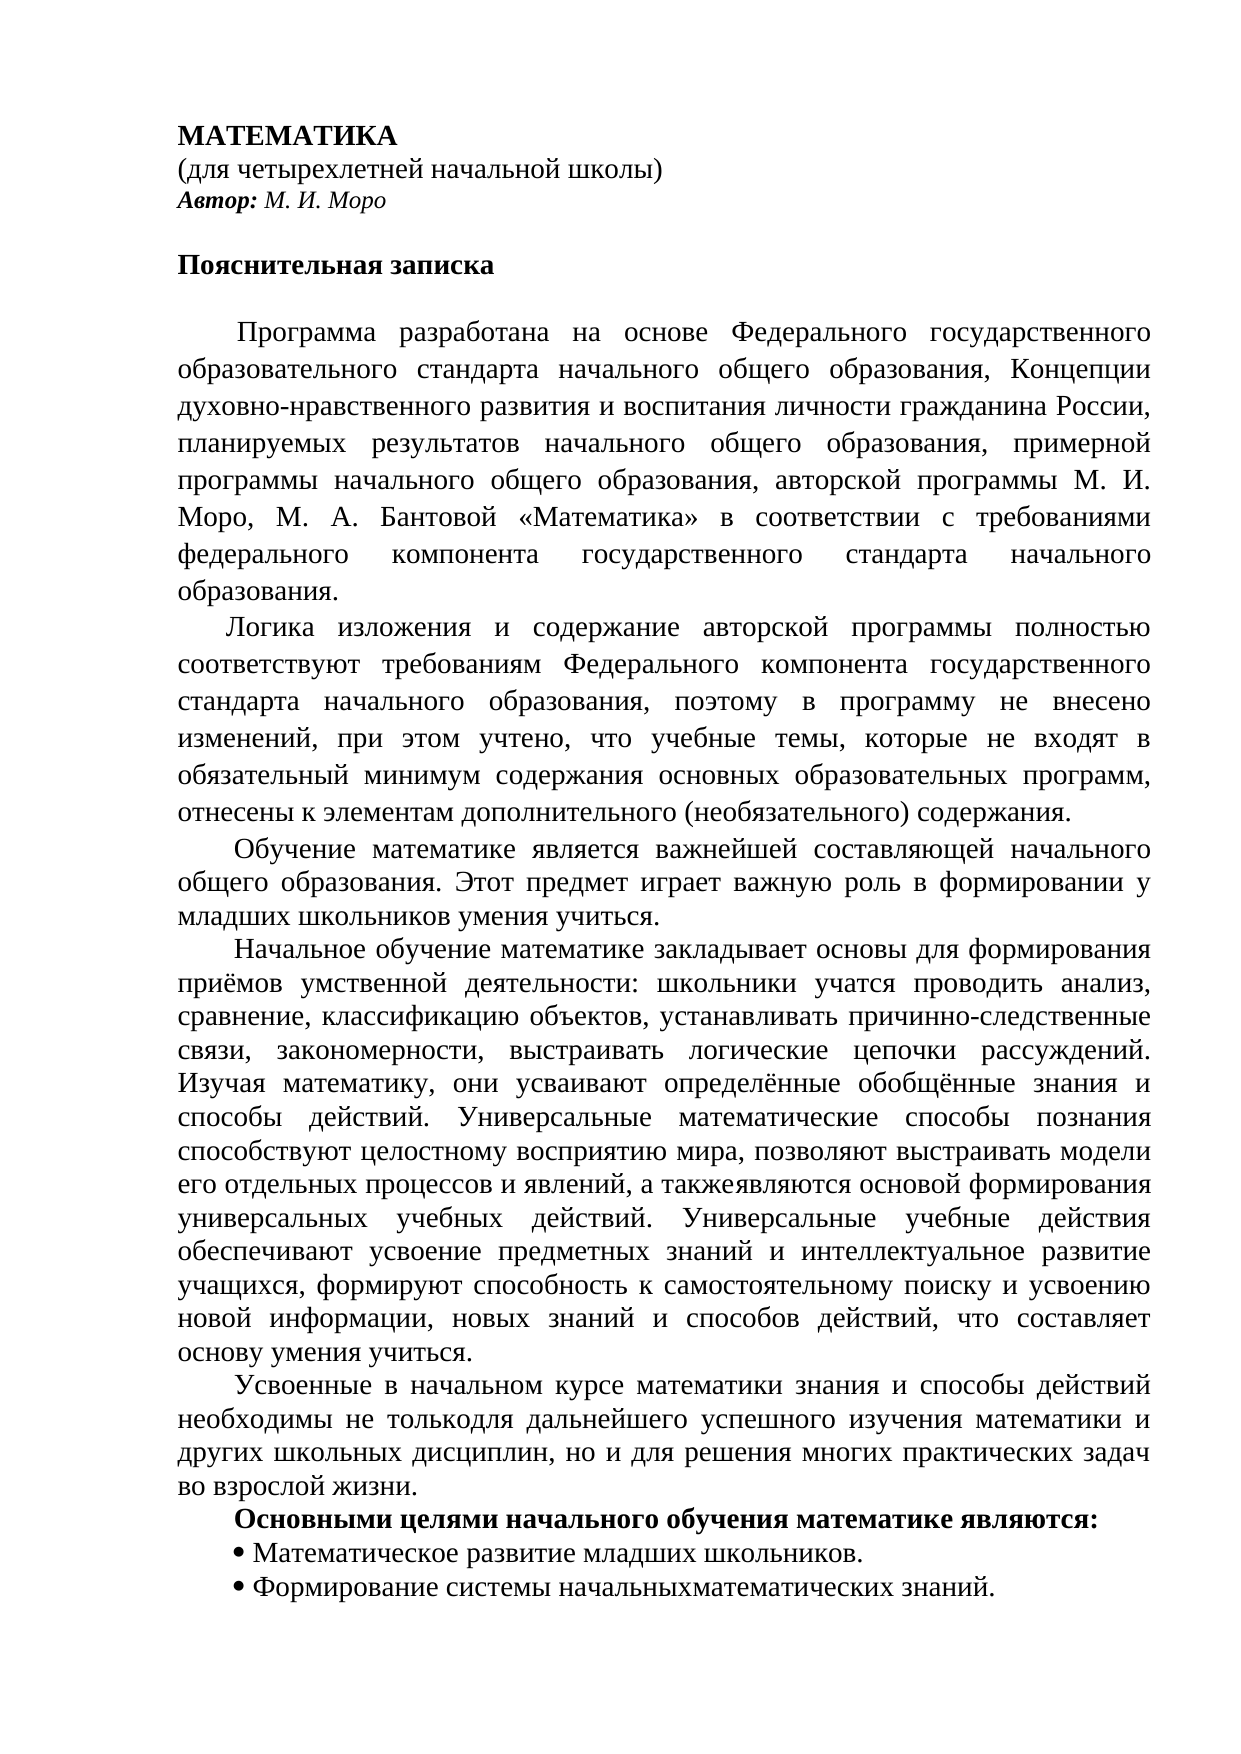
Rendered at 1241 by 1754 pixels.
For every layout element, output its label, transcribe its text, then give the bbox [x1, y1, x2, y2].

text Программа разработана на основе Федерального государственного образовательного стандарта начального общего образования, Концепции духовно-нравственного развития и воспитания личности гражданина России, планируемых результатов начального общего образования, примерной программы начального общего образования, авторской программы М. И. Моро, М. А. Бантовой «Математика» в соответствии с требованиями федерального компонента государственного стандарта начального образования. [177, 314, 1152, 606]
text Пояснительная записка [177, 247, 1152, 281]
text (для четырехлетней начальной школы) [177, 152, 1152, 185]
text Обучение математике является важнейшей составляющей начального общего образования. Этот предмет играет важную роль в формировании у младших школьников умения учиться. [177, 831, 1152, 931]
text Начальное обучение математике закладывает основы для формирования приёмов умственной деятельности: школьники учатся проводить анализ, сравнение, классификацию объектов, устанавливать причинно-следственные связи, закономерности, выстраивать логические цепочки рассуждений. Изучая математику, они усваивают определённые обобщённые знания и способы действий. Универсальные математические способы познания способствуют целостному восприятию мира, позволяют выстраивать модели его отдельных процессов и явлений, а такжеявляются основой формирования универсальных учебных действий. Универсальные учебные действия обеспечивают усвоение предметных знаний и интеллектуальное развитие учащихся, формируют способность к самостоятельному поиску и усвоению новой информации, новых знаний и способов действий, что составляет основу умения учиться. [177, 931, 1152, 1367]
list Математическое развитие младших школьников. [177, 1535, 1152, 1569]
text Автор: М. И. Моро [177, 185, 1152, 214]
text МАТЕМАТИКА [177, 118, 1152, 152]
list Формирование системы начальныхматематических знаний. [177, 1569, 1152, 1602]
text Логика изложения и содержание авторской программы полностью соответствуют требованиям Федерального компонента государственного стандарта начального образования, поэтому в программу не внесено изменений, при этом учтено, что учебные темы, которые не входят в обязательный минимум содержания основных образовательных программ, отнесены к элементам дополнительного (необязательного) содержания. [177, 609, 1152, 827]
text Основными целями начального обучения математике являются: [177, 1502, 1152, 1535]
text Усвоенные в начальном курсе математики знания и способы действий необходимы не толькодля дальнейшего успешного изучения математики и других школьных дисциплин, но и для решения многих практических задач во взрослой жизни. [177, 1367, 1152, 1502]
